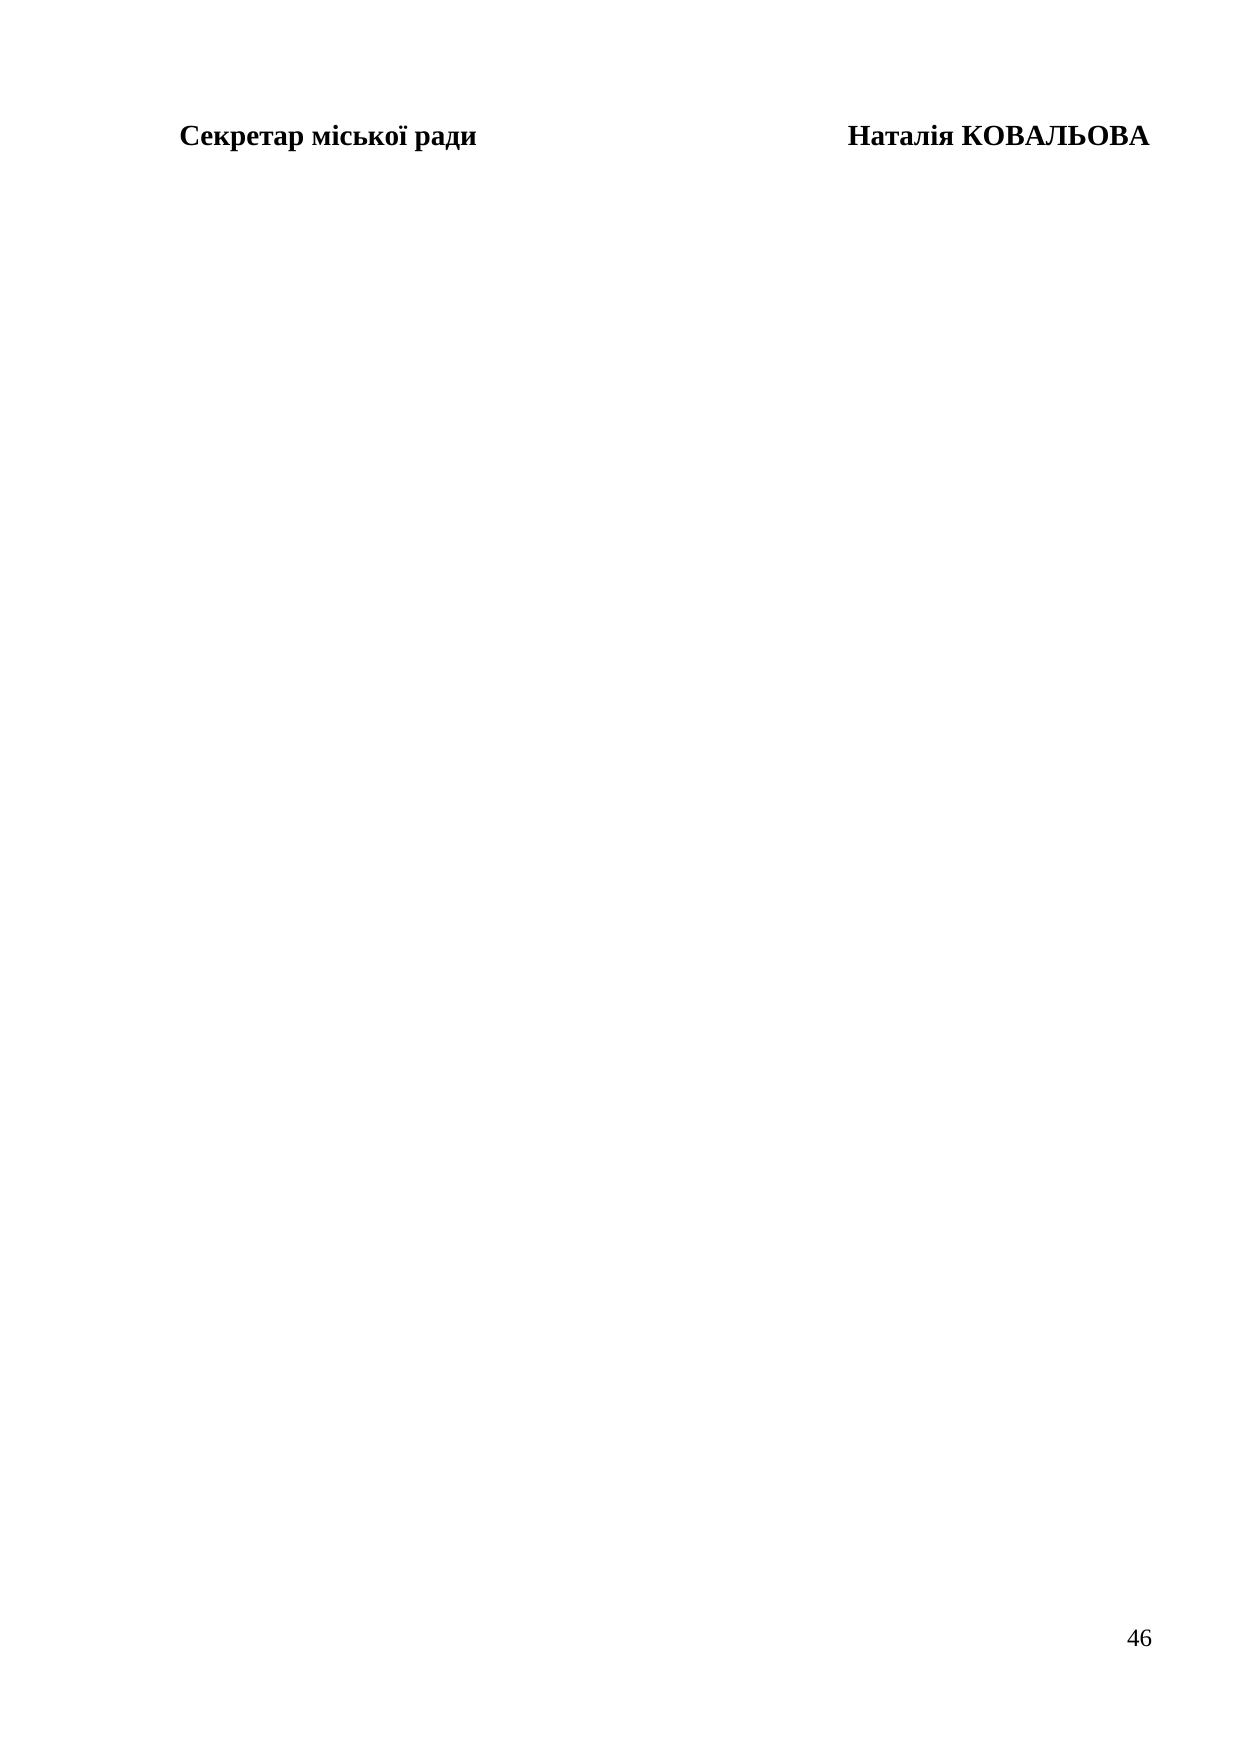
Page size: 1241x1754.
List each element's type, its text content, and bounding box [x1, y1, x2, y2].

text Секретар міської ради Наталія КОВАЛЬОВА [177, 118, 1152, 152]
